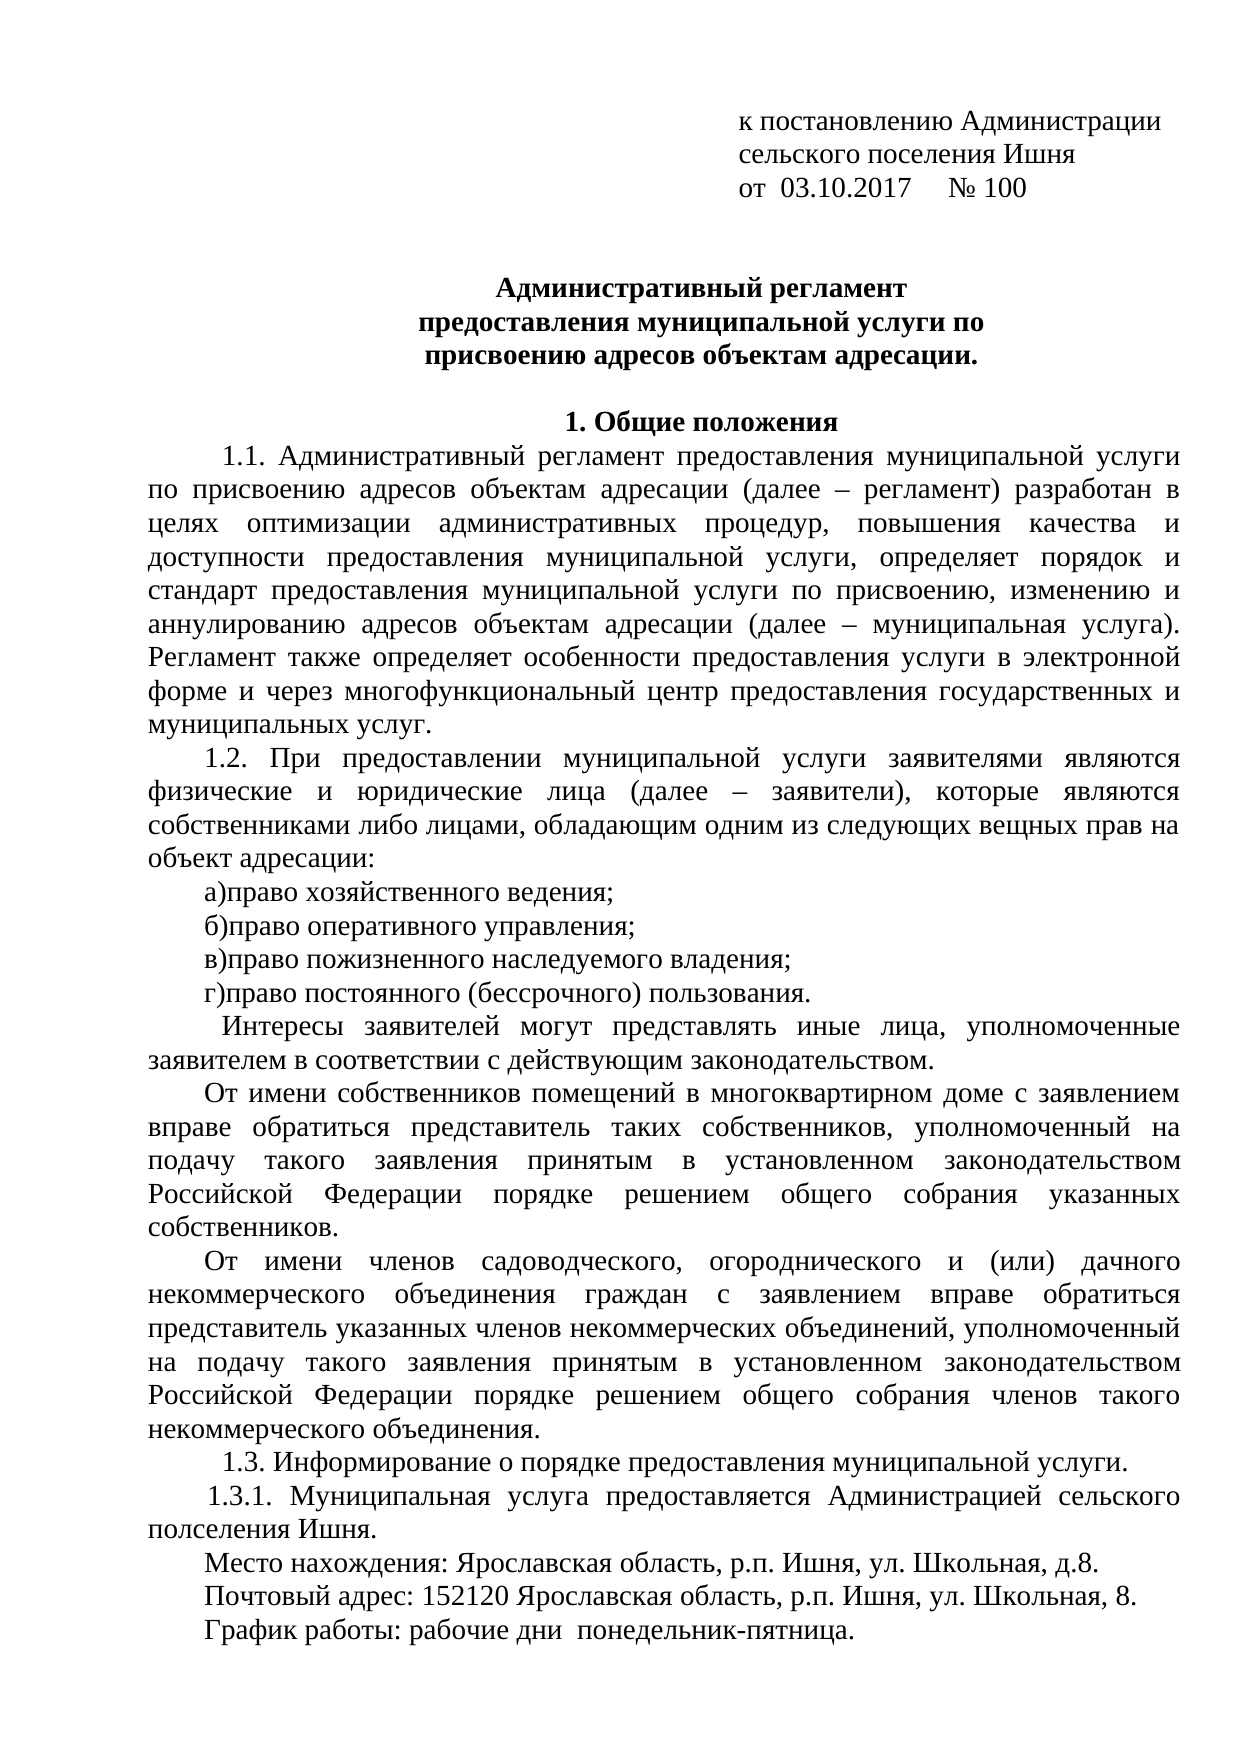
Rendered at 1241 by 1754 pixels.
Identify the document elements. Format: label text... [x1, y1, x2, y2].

text предоставления муниципальной услуги по [148, 304, 1181, 337]
text г)право постоянного (бессрочного) пользования. [148, 975, 1181, 1008]
text 1.3. Информирование о порядке предоставления муниципальной услуги. [148, 1444, 1181, 1478]
text б)право оперативного управления; [148, 908, 1181, 941]
text от 03.10.2017 № 100 [738, 170, 1181, 203]
text График работы: рабочие дни понедельник-пятница. [148, 1612, 1181, 1646]
text в)право пожизненного наследуемого владения; [148, 941, 1181, 975]
text 1.3.1. Муниципальная услуга предоставляется Администрацией сельского полселения Ишня. [148, 1478, 1181, 1545]
text к постановлению Администрации [738, 103, 1181, 136]
text сельского поселения Ишня [738, 136, 1181, 170]
text От имени собственников помещений в многоквартирном доме с заявлением вправе обратиться представитель таких собственников, уполномоченный на подачу такого заявления принятым в установленном законодательством Российской Федерации порядке решением общего собрания указанных собственников. [148, 1075, 1181, 1243]
text Место нахождения: Ярославская область, р.п. Ишня, ул. Школьная, д.8. [148, 1545, 1181, 1578]
text Почтовый адрес: 152120 Ярославская область, р.п. Ишня, ул. Школьная, 8. [148, 1578, 1181, 1612]
text От имени членов садоводческого, огороднического и (или) дачного некоммерческого объединения граждан с заявлением вправе обратиться представитель указанных членов некоммерческих объединений, уполномоченный на подачу такого заявления принятым в установленном законодательством Российской Федерации порядке решением общего собрания членов такого некоммерческого объединения. [148, 1243, 1181, 1444]
text 1. Общие положения [148, 404, 1181, 438]
text а)право хозяйственного ведения; [148, 874, 1181, 908]
text Интересы заявителей могут представлять иные лица, уполномоченные заявителем в соответствии с действующим законодательством. [148, 1008, 1181, 1075]
text присвоению адресов объектам адресации. [148, 337, 1181, 371]
text Административный регламент [148, 270, 1181, 304]
text 1.2. При предоставлении муниципальной услуги заявителями являются физические и юридические лица (далее – заявители), которые являются собственниками либо лицами, обладающим одним из следующих вещных прав на объект адресации: [148, 740, 1181, 874]
text 1.1. Административный регламент предоставления муниципальной услуги по присвоению адресов объектам адресации (далее – регламент) разработан в целях оптимизации административных процедур, повышения качества и доступности предоставления муниципальной услуги, определяет порядок и стандарт предоставления муниципальной услуги по присвоению, изменению и аннулированию адресов объектам адресации (далее – муниципальная услуга). Регламент также определяет особенности предоставления услуги в электронной форме и через многофункциональный центр предоставления государственных и муниципальных услуг. [148, 438, 1181, 740]
